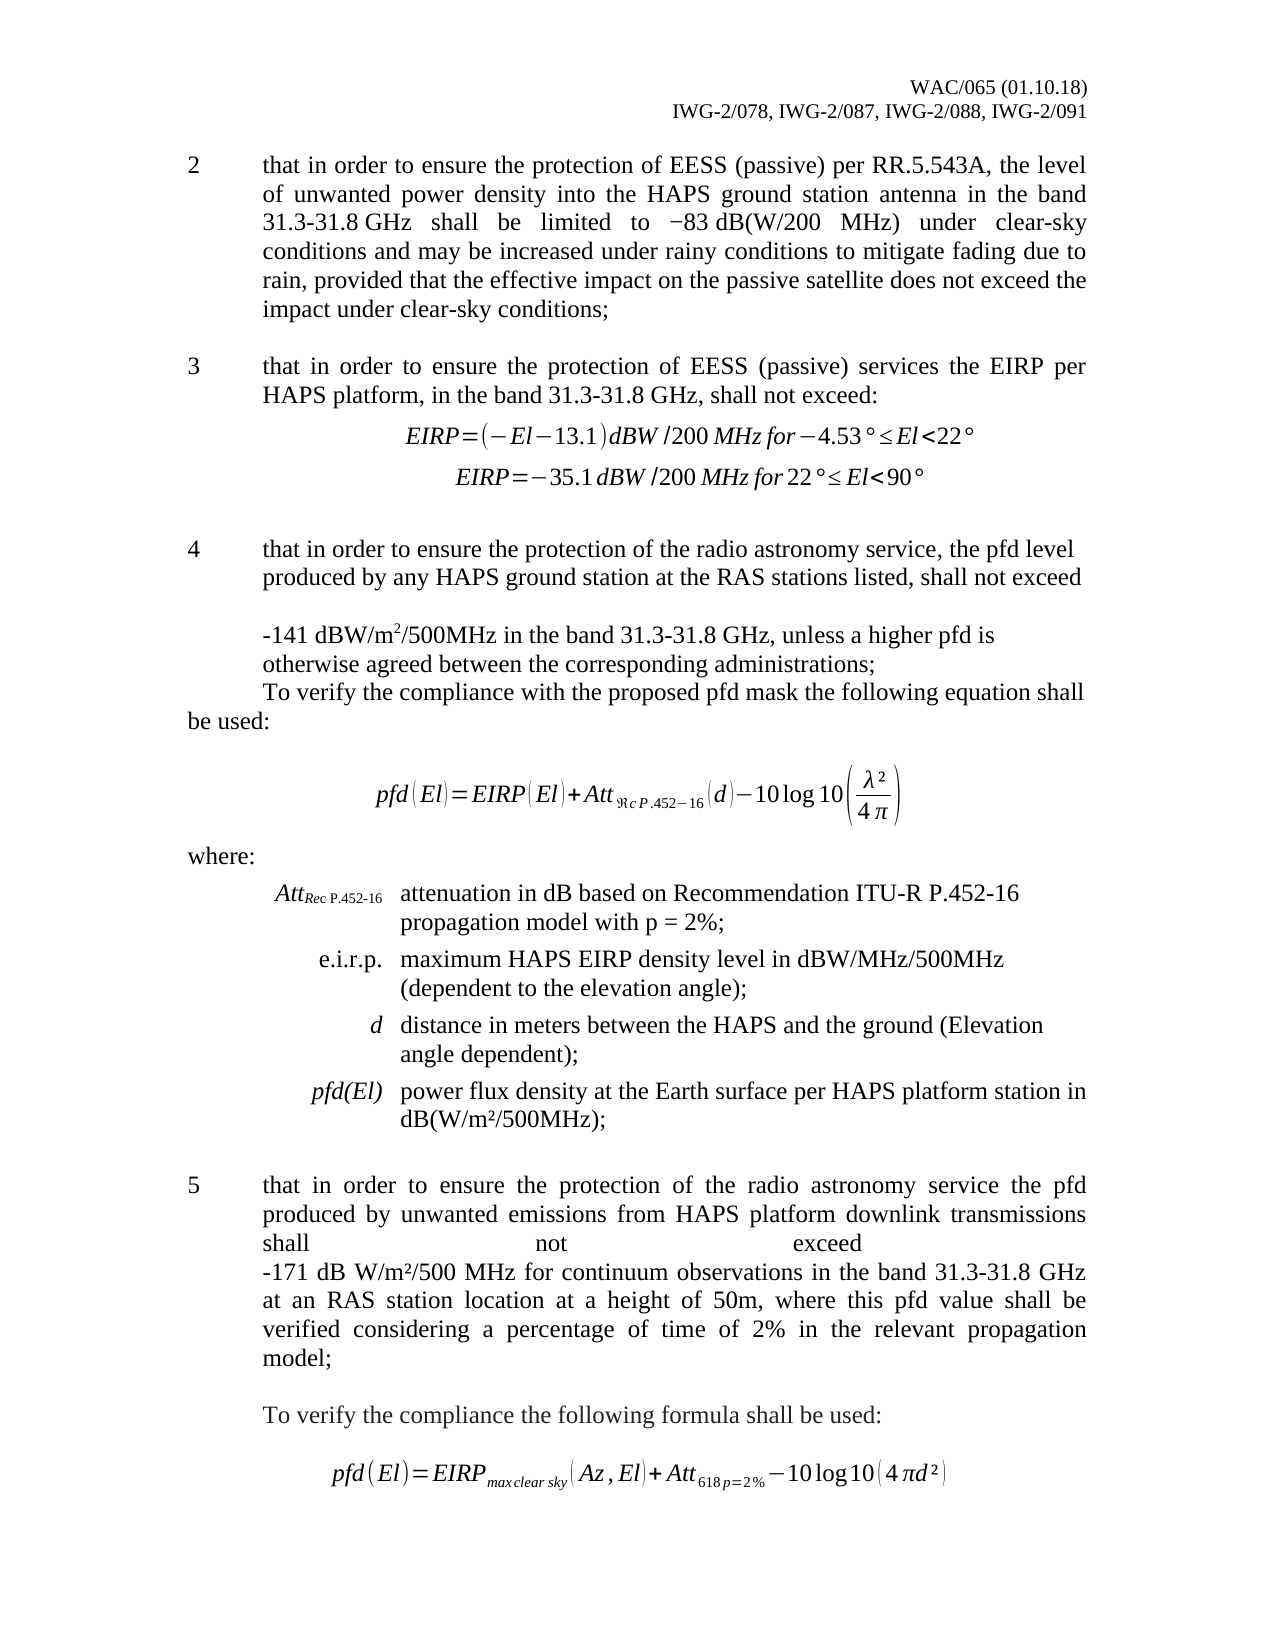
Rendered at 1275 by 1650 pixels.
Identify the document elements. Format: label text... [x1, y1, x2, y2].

text 3 that in order to ensure the protection of EESS (passive) services the EIRP per HAPS platform, in the band 31.3-31.8 GHz, shall not exceed: [187, 351, 1087, 409]
text 2 that in order to ensure the protection of EESS (passive) per RR.5.543A, the level of unwanted power density into the HAPS ground station antenna in the band 31.3-31.8 GHz shall be limited to −83 dB(W/200 MHz) under clear-sky conditions and may be increased under rainy conditions to mitigate fading due to rain, provided that the effective impact on the passive satellite does not exceed the impact under clear-sky conditions; [187, 150, 1087, 322]
text 4 that in order to ensure the protection of the radio astronomy service, the pfd level produced by any HAPS ground station at the RAS stations listed, shall not exceed -141 dBW/m2/500MHz in the band 31.3-31.8 GHz, unless a higher pfd is otherwise agreed between the corresponding administrations; [187, 534, 1087, 677]
text where: [187, 841, 1087, 870]
text To verify the compliance the following formula shall be used: [187, 1400, 1087, 1429]
text AttRec P.452-16 attenuation in dB based on Recommendation ITU-R P.452-16 propagation model with p = 2%; [187, 878, 1087, 936]
text e.i.r.p. maximum HAPS EIRP density level in dBW/MHz/500MHz (dependent to the elevation angle); [187, 944, 1087, 1002]
text 5 that in order to ensure the protection of the radio astronomy service the pfd produced by unwanted emissions from HAPS platform downlink transmissions shall not exceed -171 dB W/m²/500 MHz for continuum observations in the band 31.3-31.8 GHz at an RAS station location at a height of 50m, where this pfd value shall be verified considering a percentage of time of 2% in the relevant propagation model; [187, 1170, 1087, 1372]
text pfd(El) power flux density at the Earth surface per HAPS platform station in dB(W/m²/500MHz); [187, 1076, 1087, 1133]
text d distance in meters between the HAPS and the ground (Elevation angle dependent); [187, 1010, 1087, 1067]
text To verify the compliance with the proposed pfd mask the following equation shall be used: [187, 677, 1087, 735]
